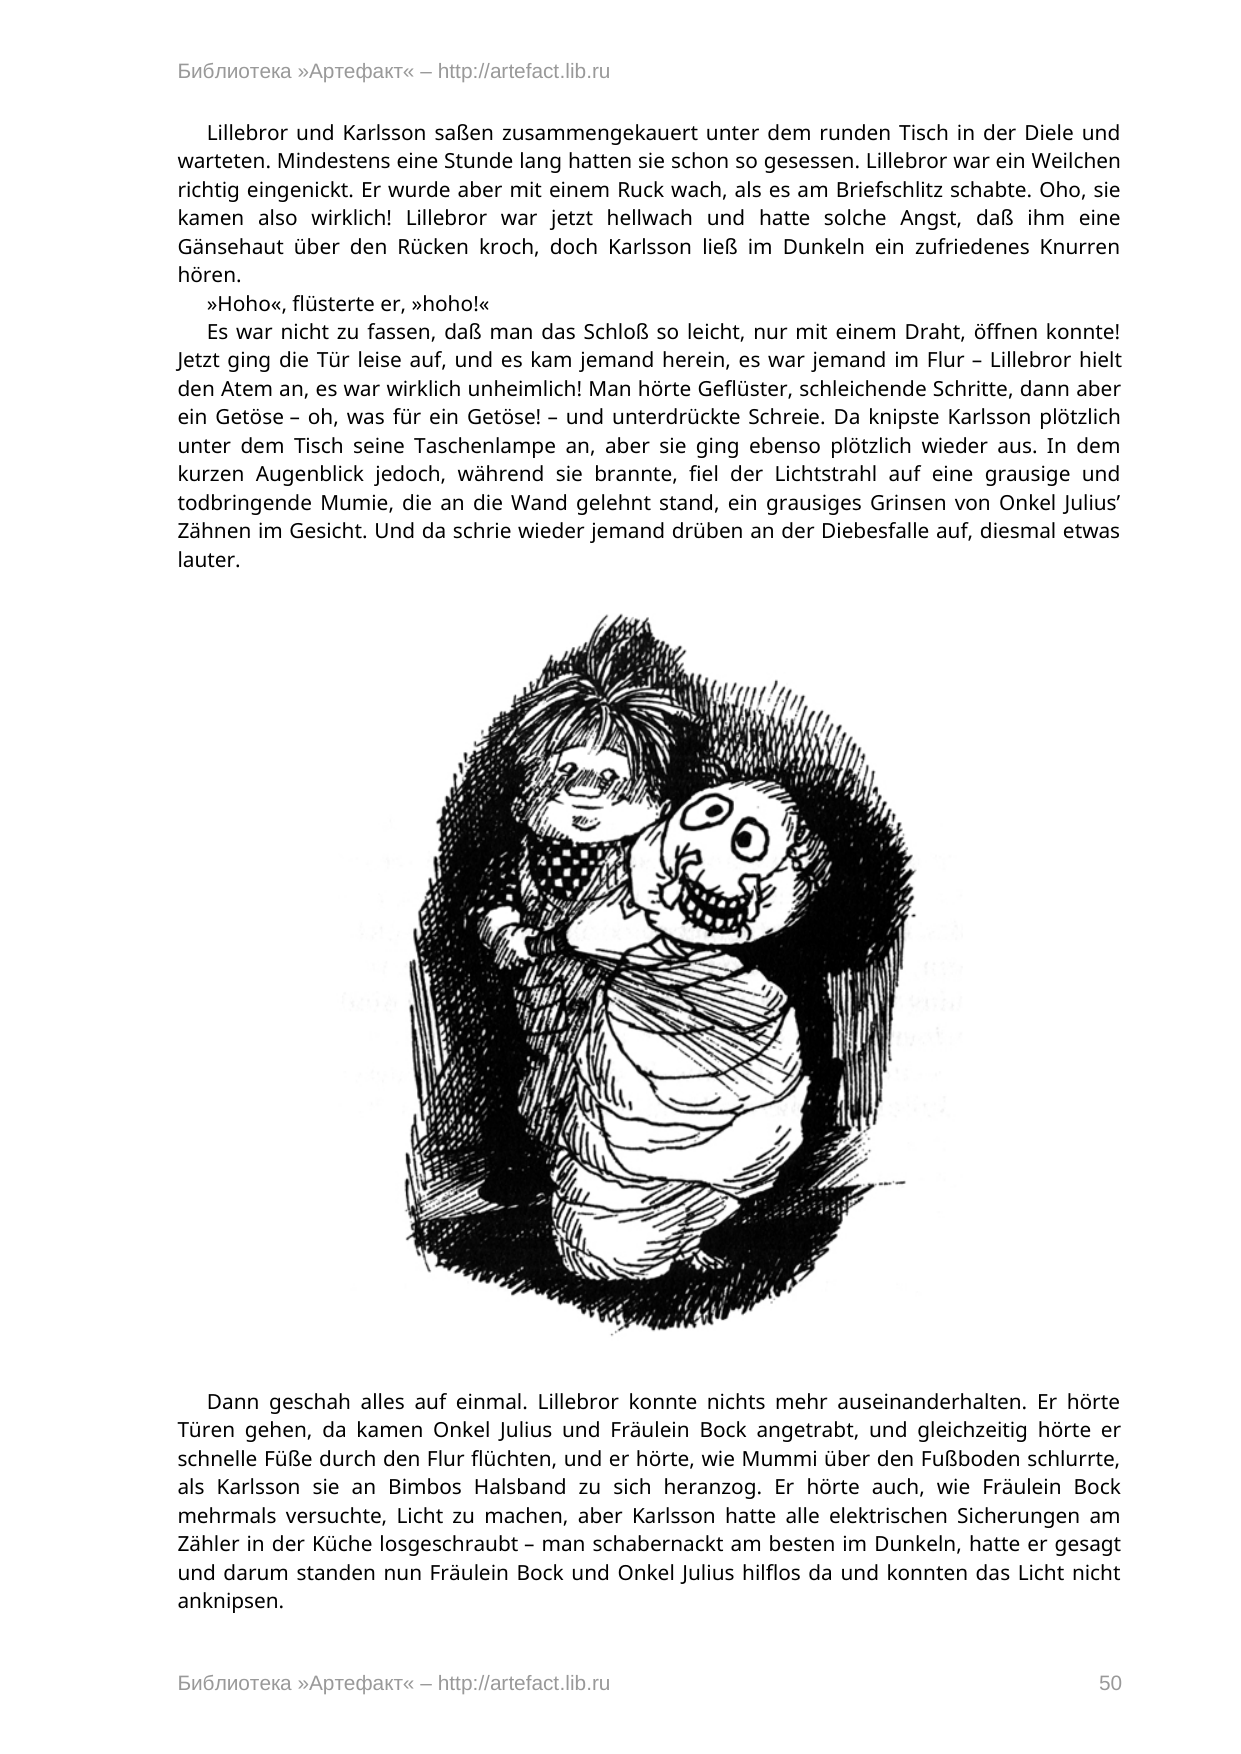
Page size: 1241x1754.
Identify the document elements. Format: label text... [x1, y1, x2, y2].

text Lillebror und Karlsson saßen zusammengekauert unter dem runden Tisch in der Diele und warteten. Mindestens eine Stunde lang hatten sie schon so gesessen. Lillebror war ein Weilchen richtig eingenickt. Er wurde aber mit einem Ruck wach, als es am Briefschlitz schabte. Oho, sie kamen also wirklich! Lillebror war jetzt hellwach und hatte solche Angst, daß ihm eine Gänsehaut über den Rücken kroch, doch Karlsson ließ im Dunkeln ein zufriedenes Knurren hören. [177, 118, 1122, 289]
picture [336, 601, 963, 1359]
text »Hoho«, flüsterte er, »hoho!« [177, 289, 1122, 317]
text Es war nicht zu fassen, daß man das Schloß so leicht, nur mit einem Draht, öffnen konnte! Jetzt ging die Tür leise auf, und es kam jemand herein, es war jemand im Flur – Lillebror hielt den Atem an, es war wirklich unheimlich! Man hörte Geflüster, schleichende Schritte, dann aber ein Getöse – oh, was für ein Getöse! – und unterdrückte Schreie. Da knipste Karlsson plötzlich unter dem Tisch seine Taschenlampe an, aber sie ging ebenso plötzlich wieder aus. In dem kurzen Augenblick jedoch, während sie brannte, fiel der Lichtstrahl auf eine grausige und todbringende Mumie, die an die Wand gelehnt stand, ein grausiges Grinsen von Onkel Julius’ Zähnen im Gesicht. Und da schrie wieder jemand drüben an der Diebesfalle auf, diesmal etwas lauter. [177, 317, 1122, 573]
text Dann geschah alles auf einmal. Lillebror konnte nichts mehr auseinanderhalten. Er hörte Türen gehen, da kamen Onkel Julius und Fräulein Bock angetrabt, und gleichzeitig hörte er schnelle Füße durch den Flur flüchten, und er hörte, wie Mummi über den Fußboden schlurrte, als Karlsson sie an Bimbos Halsband zu sich heranzog. Er hörte auch, wie Fräulein Bock mehrmals versuchte, Licht zu machen, aber Karlsson hatte alle elektrischen Sicherungen am Zähler in der Küche losgeschraubt – man schabernackt am besten im Dunkeln, hatte er gesagt und darum standen nun Fräulein Bock und Onkel Julius hilflos da und konnten das Licht nicht anknipsen. [177, 1387, 1122, 1614]
